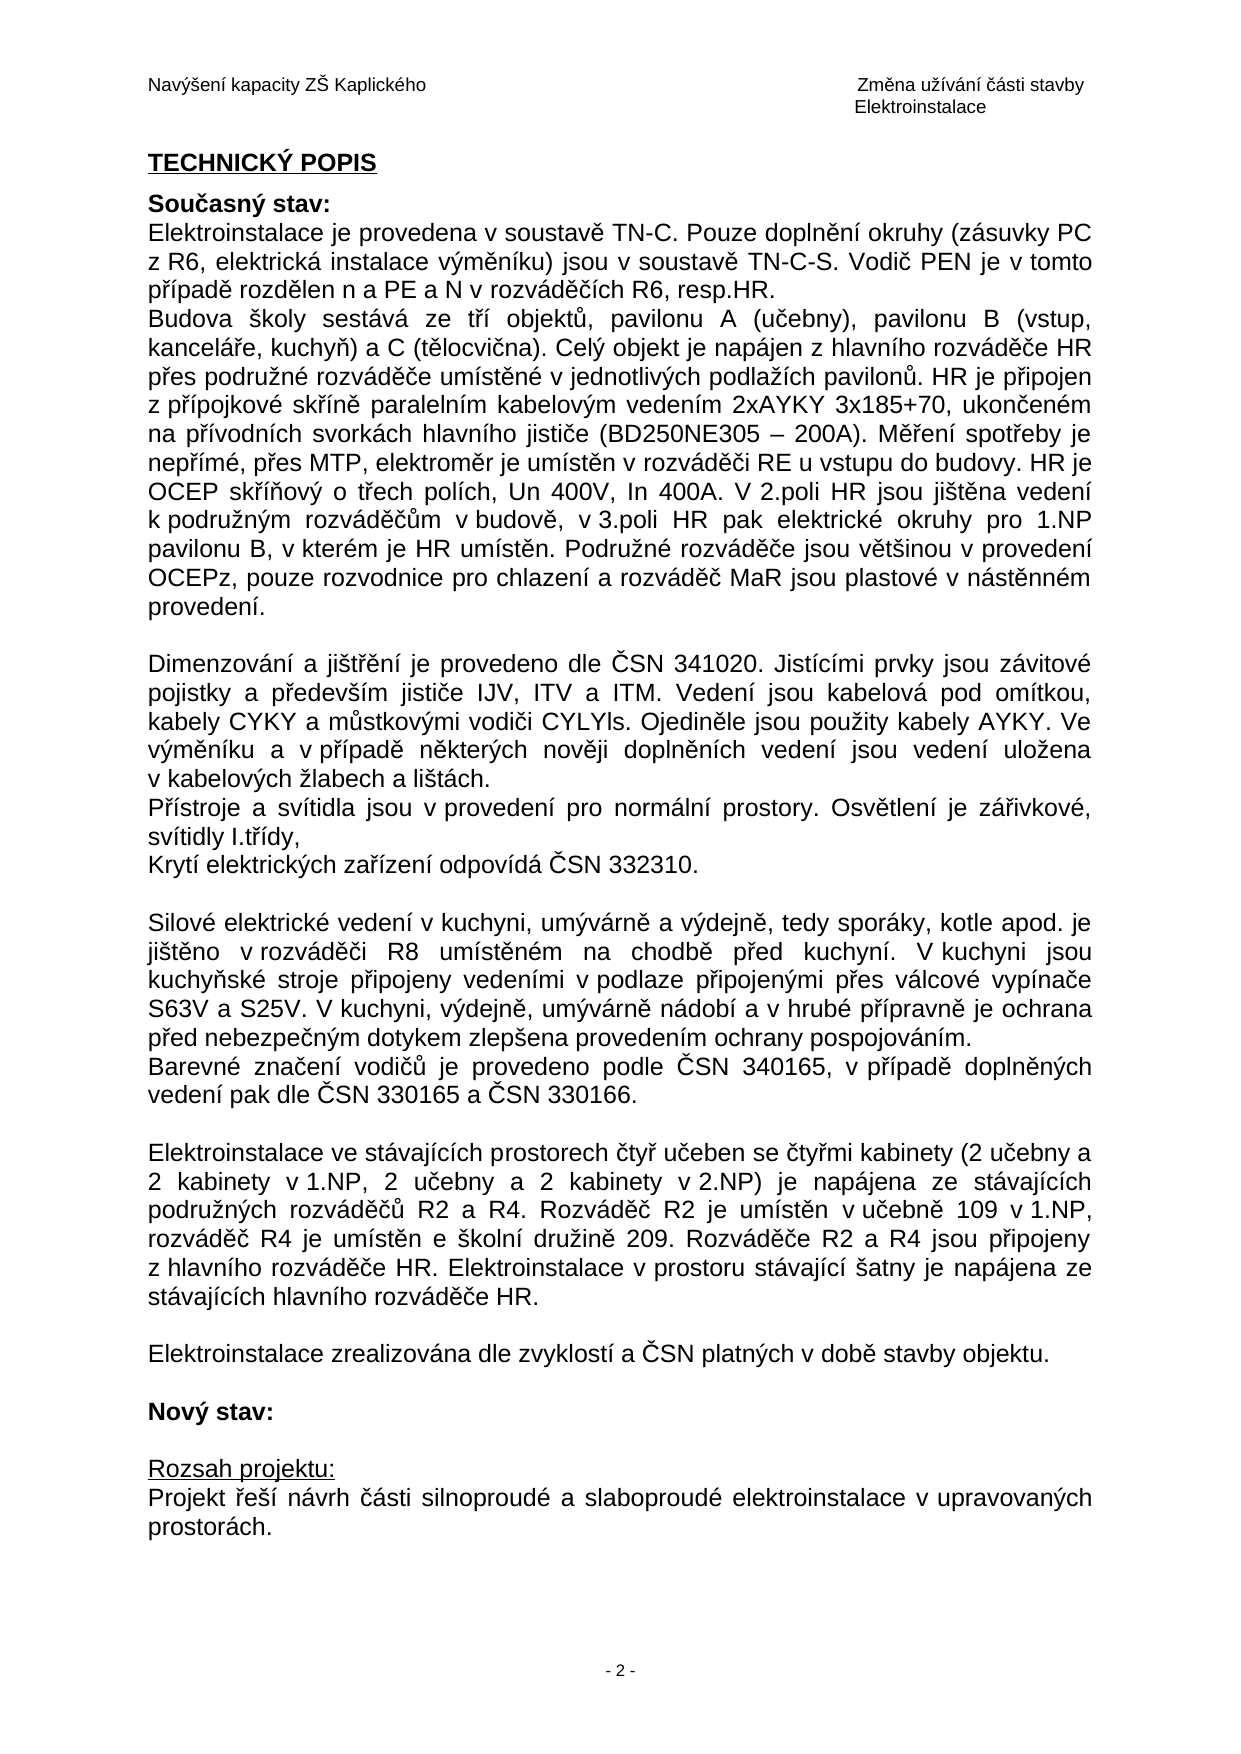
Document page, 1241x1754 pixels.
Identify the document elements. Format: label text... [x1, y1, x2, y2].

subtitle Technický popis [148, 148, 1092, 176]
text Barevné značení vodičů je provedeno podle ČSN 340165, v případě doplněných vedení pak dle ČSN 330165 a ČSN 330166. [148, 1051, 1092, 1109]
text Elektroinstalace je provedena v soustavě TN-C. Pouze doplnění okruhy (zásuvky PC z R6, elektrická instalace výměníku) jsou v soustavě TN-C-S. Vodič PEN je v tomto případě rozdělen n a PE a N v rozváděčích R6, resp.HR. [148, 218, 1092, 304]
text Elektroinstalace zrealizována dle zvyklostí a ČSN platných v době stavby objektu. [148, 1339, 1092, 1368]
text Dimenzování a jištřění je provedeno dle ČSN 341020. Jistícími prvky jsou závitové pojistky a především jističe IJV, ITV a ITM. Vedení jsou kabelová pod omítkou, kabely CYKY a můstkovými vodiči CYLYls. Ojediněle jsou použity kabely AYKY. Ve výměníku a v případě některých nověji doplněních vedení jsou vedení uložena v kabelových žlabech a lištách. [148, 649, 1092, 793]
text Krytí elektrických zařízení odpovídá ČSN 332310. [148, 850, 1092, 879]
text Projekt řeší návrh části silnoproudé a slaboproudé elektroinstalace v upravovaných prostorách. [148, 1483, 1092, 1540]
text Elektroinstalace ve stávajících prostorech čtyř učeben se čtyřmi kabinety (2 učebny a 2 kabinety v 1.NP, 2 učebny a 2 kabinety v 2.NP) je napájena ze stávajících podružných rozváděčů R2 a R4. Rozváděč R2 je umístěn v učebně 109 v 1.NP, rozváděč R4 je umístěn e školní družině 209. Rozváděče R2 a R4 jsou připojeny z hlavního rozváděče HR. Elektroinstalace v prostoru stávající šatny je napájena ze stávajících hlavního rozváděče HR. [148, 1138, 1092, 1310]
text Přístroje a svítidla jsou v provedení pro normální prostory. Osvětlení je zářivkové, svítidly I.třídy, [148, 793, 1092, 850]
text Současný stav: [148, 189, 1092, 218]
text Silové elektrické vedení v kuchyni, umývárně a výdejně, tedy sporáky, kotle apod. je jištěno v rozváděči R8 umístěném na chodbě před kuchyní. V kuchyni jsou kuchyňské stroje připojeny vedeními v podlaze připojenými přes válcové vypínače S63V a S25V. V kuchyni, výdejně, umývárně nádobí a v hrubé přípravně je ochrana před nebezpečným dotykem zlepšena provedením ochrany pospojováním. [148, 908, 1092, 1051]
text Budova školy sestává ze tří objektů, pavilonu A (učebny), pavilonu B (vstup, kanceláře, kuchyň) a C (tělocvična). Celý objekt je napájen z hlavního rozváděče HR přes podružné rozváděče umístěné v jednotlivých podlažích pavilonů. HR je připojen z přípojkové skříně paralelním kabelovým vedením 2xAYKY 3x185+70, ukončeném na přívodních svorkách hlavního jističe (BD250NE305 – 200A). Měření spotřeby je nepřímé, přes MTP, elektroměr je umístěn v rozváděči RE u vstupu do budovy. HR je OCEP skříňový o třech polích, Un 400V, In 400A. V 2.poli HR jsou jištěna vedení k podružným rozváděčům v budově, v 3.poli HR pak elektrické okruhy pro 1.NP pavilonu B, v kterém je HR umístěn. Podružné rozváděče jsou většinou v provedení OCEPz, pouze rozvodnice pro chlazení a rozváděč MaR jsou plastové v nástěnném provedení. [148, 304, 1092, 620]
text Nový stav: [148, 1396, 1092, 1425]
text Rozsah projektu: [148, 1454, 1092, 1483]
